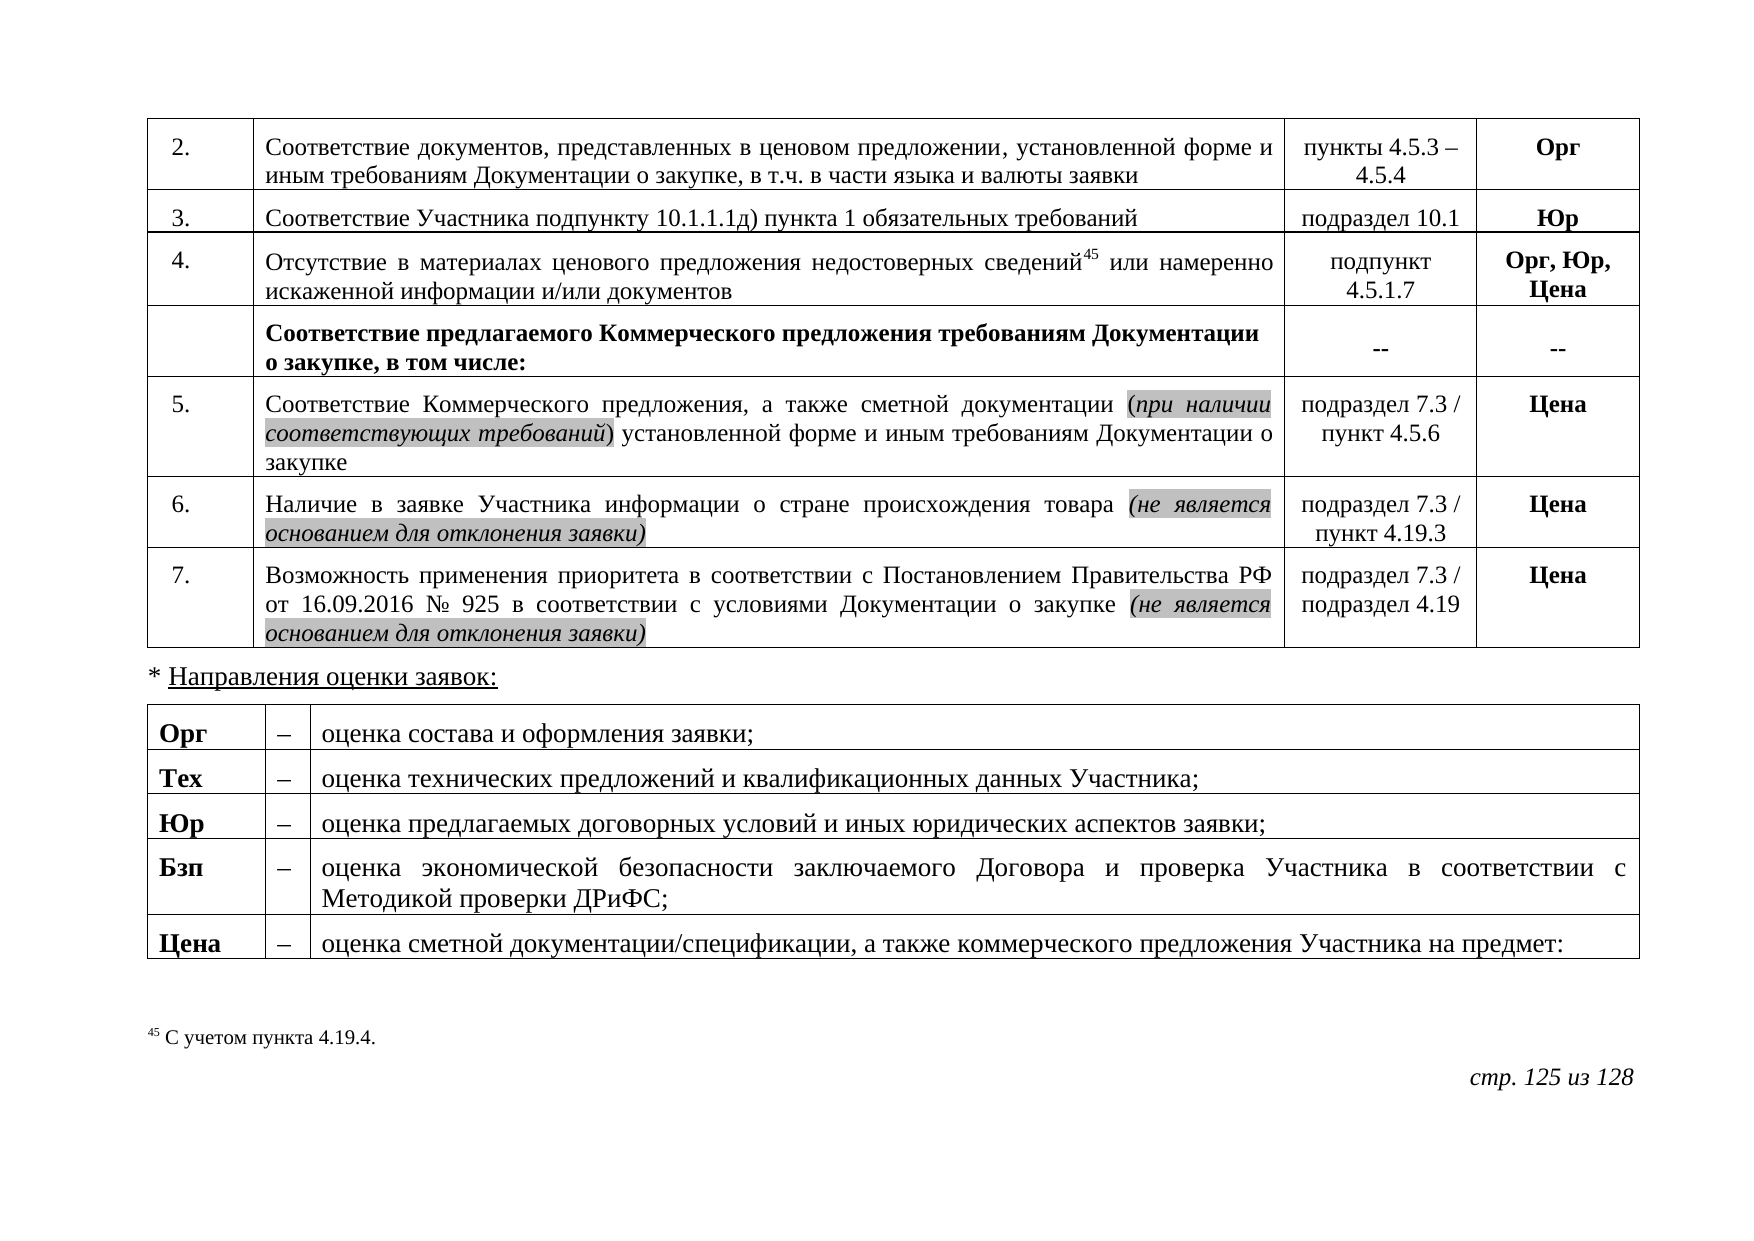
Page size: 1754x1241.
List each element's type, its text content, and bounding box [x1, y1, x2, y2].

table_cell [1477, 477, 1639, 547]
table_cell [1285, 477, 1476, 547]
table_cell Юр [1477, 190, 1639, 231]
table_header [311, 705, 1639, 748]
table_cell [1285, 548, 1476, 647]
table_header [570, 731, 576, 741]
table_cell подраздел 7.3 / пункт 4.5.6 [1285, 377, 1476, 476]
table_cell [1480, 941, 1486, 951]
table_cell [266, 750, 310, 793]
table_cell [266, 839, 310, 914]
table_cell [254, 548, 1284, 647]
table_cell пункты 4.5.3 – 4.5.4 [1285, 119, 1476, 189]
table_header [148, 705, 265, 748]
table_cell [148, 377, 253, 476]
table_cell Отсутствие в материалах ценового предложения недостоверных сведений или намеренно искаженной информации и/или документов [254, 233, 1284, 305]
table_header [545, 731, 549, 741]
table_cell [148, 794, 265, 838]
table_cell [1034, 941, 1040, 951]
table_cell Цена [1477, 377, 1639, 476]
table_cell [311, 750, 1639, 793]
table_cell [148, 306, 253, 376]
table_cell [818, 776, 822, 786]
table_cell Соответствие Участника подпункту д) пункта 1 обязательных требований [254, 190, 1284, 231]
table_cell -- [1285, 306, 1476, 376]
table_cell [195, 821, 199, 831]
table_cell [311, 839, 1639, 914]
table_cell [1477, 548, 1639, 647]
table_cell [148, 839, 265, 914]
table_cell [148, 233, 253, 305]
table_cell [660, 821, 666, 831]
table_cell Соответствие документов, представленных в ценовом предложении, установленной форме и иным требованиям Документации о закупке, в т.ч. в части языка и валюты заявки [254, 119, 1284, 189]
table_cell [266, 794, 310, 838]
table_cell подпункт 4.5.1.7 [1285, 233, 1476, 305]
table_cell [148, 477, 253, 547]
table_cell Соответствие предлагаемого Коммерческого предложения требованиям Документации о закупке, в том числе: [254, 306, 1284, 376]
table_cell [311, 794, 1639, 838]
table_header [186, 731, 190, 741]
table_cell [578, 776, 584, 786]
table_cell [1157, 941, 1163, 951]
table_cell [148, 190, 253, 231]
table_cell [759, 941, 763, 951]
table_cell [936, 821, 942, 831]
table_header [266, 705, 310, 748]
text * Направления оценки заявок: [148, 660, 1636, 691]
table_cell -- [1477, 306, 1639, 376]
table_cell [148, 119, 253, 189]
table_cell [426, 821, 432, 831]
table_cell подраздел 10.1 [1285, 190, 1476, 231]
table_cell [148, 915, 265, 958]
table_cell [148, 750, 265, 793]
table_cell Орг, Юр, Цена [1477, 233, 1639, 305]
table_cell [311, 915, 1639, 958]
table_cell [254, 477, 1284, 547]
table_cell Соответствие Коммерческого предложения, а также сметной документации (при наличии соответствующих требований) установленной форме и иным требованиям Документации о закупке [254, 377, 1284, 476]
table_cell Орг [1477, 119, 1639, 189]
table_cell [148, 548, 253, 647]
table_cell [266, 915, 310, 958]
